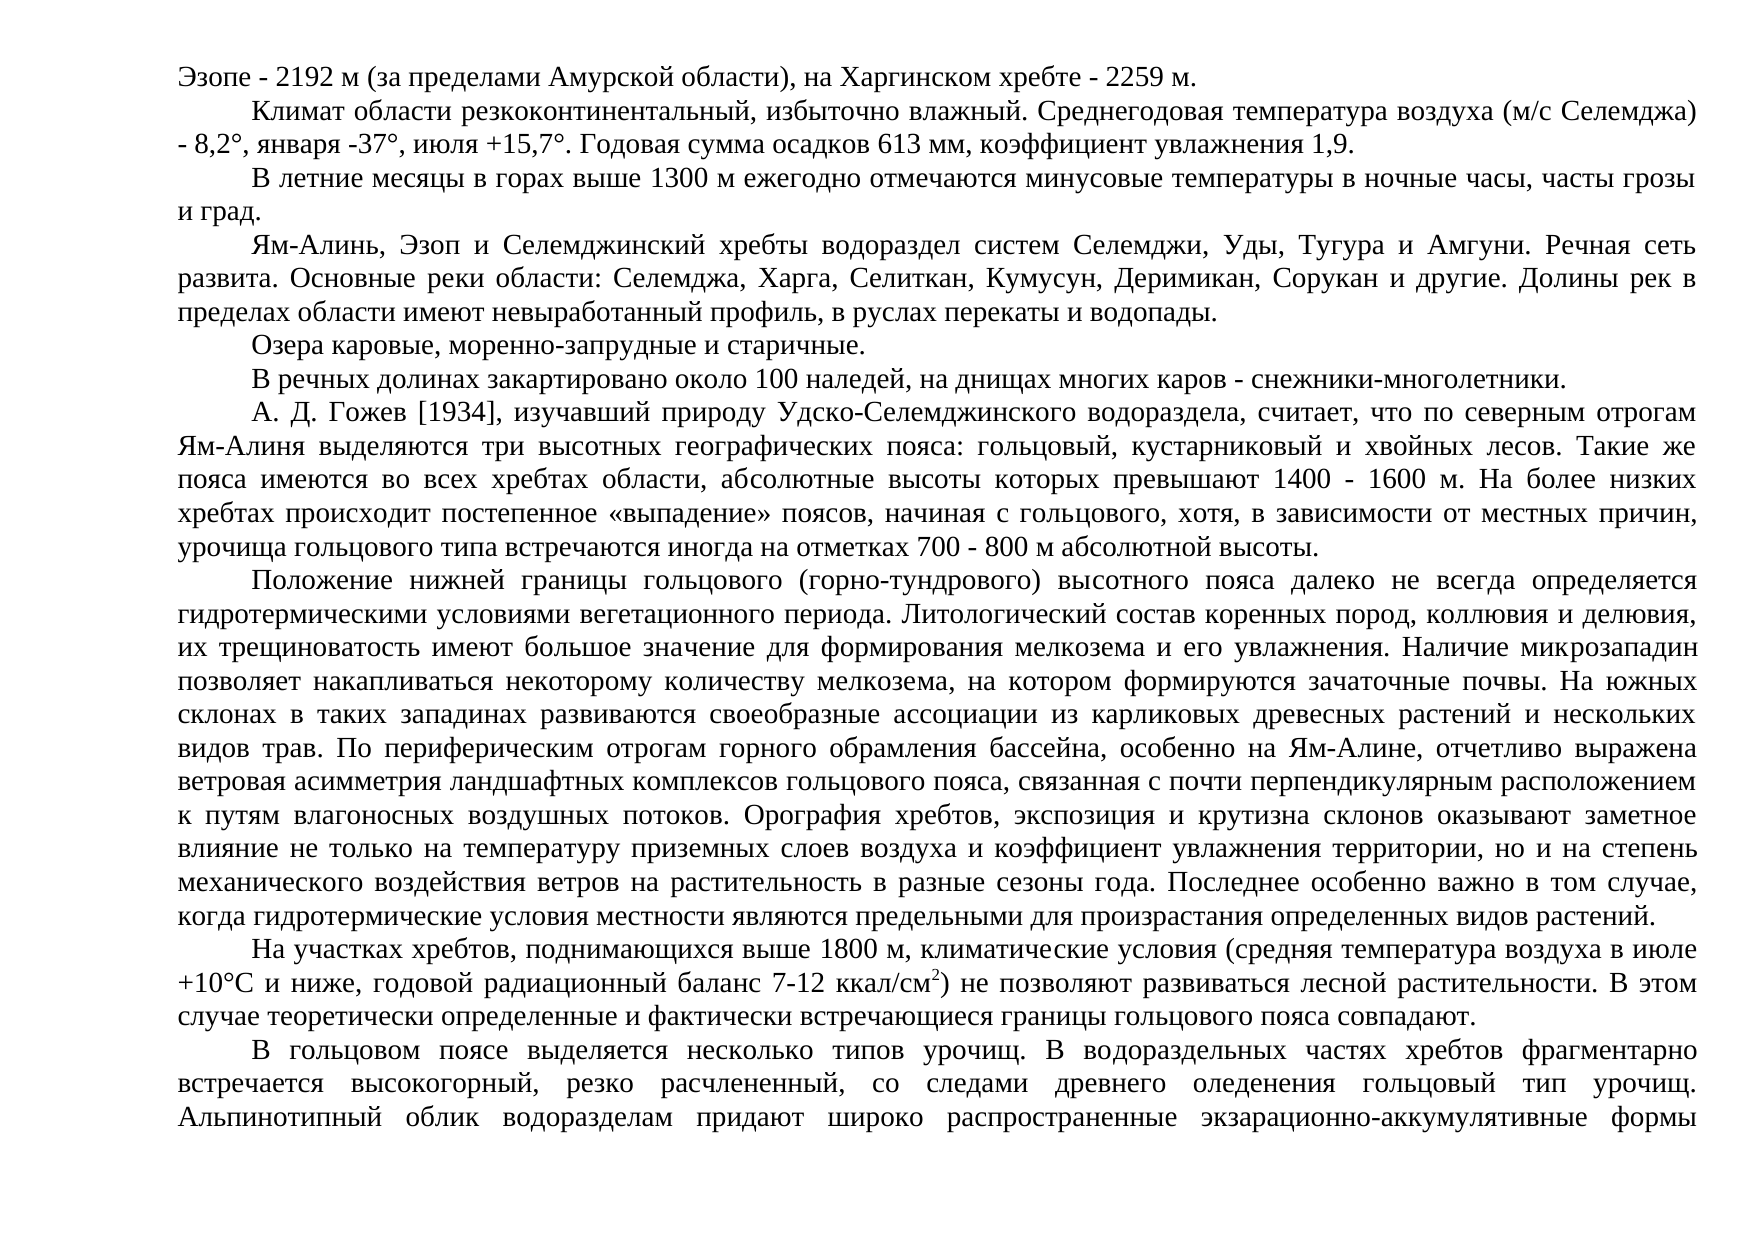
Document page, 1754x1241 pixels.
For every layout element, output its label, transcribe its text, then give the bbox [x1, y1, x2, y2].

text Положение нижней границы гольцового (горно-тундрового) высотного пояса далеко не всегда определяется гидротермическими условиями вегетационного периода. Литологический состав коренных пород, коллювия и делювия, их трещиноватость имеют большое значение для формирования мелкозема и его увлажнения. Наличие микрозападин позволяет накапливаться некоторому количеству мелкозема, на котором формируются зачаточные почвы. На южных склонах в таких западинах развиваются своеобразные ассоциации из карликовых древесных растений и нескольких видов трав. По периферическим отрогам горного обрамления бассейна, особенно на Ям-Алине, отчетливо выражена ветровая асимметрия ландшафтных комплексов гольцового пояса, связанная с почти перпендикулярным расположением к путям влагоносных воздушных потоков. Орография хребтов, экспозиция и крутизна склонов оказывают заметное влияние не только на температуру приземных слоев воздуха и коэффициент увлажнения территории, но и на степень механического воздействия ветров на растительность в разные сезоны года. Последнее особенно важно в том случае, когда гидротермические условия местности являются предельными для произрастания определенных видов растений. [177, 562, 1698, 931]
text В речных долинах закартировано около 100 наледей, на днищах многих каров - снежники-многолетники. [177, 361, 1698, 394]
text В летние месяцы в горах выше 1300 м ежегодно отмечаются минусовые температуры в ночные часы, часты грозы и град. [177, 160, 1698, 227]
text А. Д. Гожев [1934], изучавший природу Удско-Селемджинского водораздела, считает, что по северным отрогам Ям-Алиня выделяются три высотных географических пояса: гольцовый, кустарниковый и хвойных лесов. Такие же пояса имеются во всех хребтах области, абсолютные высоты которых превышают 1400 - 1600 м. На более низких хребтах происходит постепенное «выпадение» поясов, начиная с гольцового, хотя, в зависимости от местных причин, урочища гольцового типа встречаются иногда на отметках 700 - 800 м абсолютной высоты. [177, 394, 1698, 562]
text Озера каровые, моренно-запрудные и старичные. [177, 327, 1698, 361]
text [177, 59, 1698, 93]
text На участках хребтов, поднимающихся выше 1800 м, климатические условия (средняя температура воздуха в июле +10°С и ниже, годовой радиационный баланс 7-12 ккал/см2) не позволяют развиваться лесной растительности. В этом случае теоретически определенные и фактически встречающиеся границы гольцового пояса совпадают. [177, 931, 1698, 1032]
text Климат области резкоконтинентальный, избыточно влажный. Среднегодовая температура воздуха (м/с Селемджа) - 8,2°, января -37°, июля +15,7°. Годовая сумма осадков 613 мм, коэффициент увлажнения 1,9. [177, 93, 1698, 160]
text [177, 1032, 1698, 1132]
text Ям-Алинь, Эзоп и Селемджинский хребты водораздел систем Селемджи, Уды, Тугура и Амгуни. Речная сеть развита. Основные реки области: Селемджа, Харга, Селиткан, Кумусун, Деримикан, Сорукан и другие. Долины рек в пределах области имеют невыработанный профиль, в руслах перекаты и водопады. [177, 227, 1698, 327]
